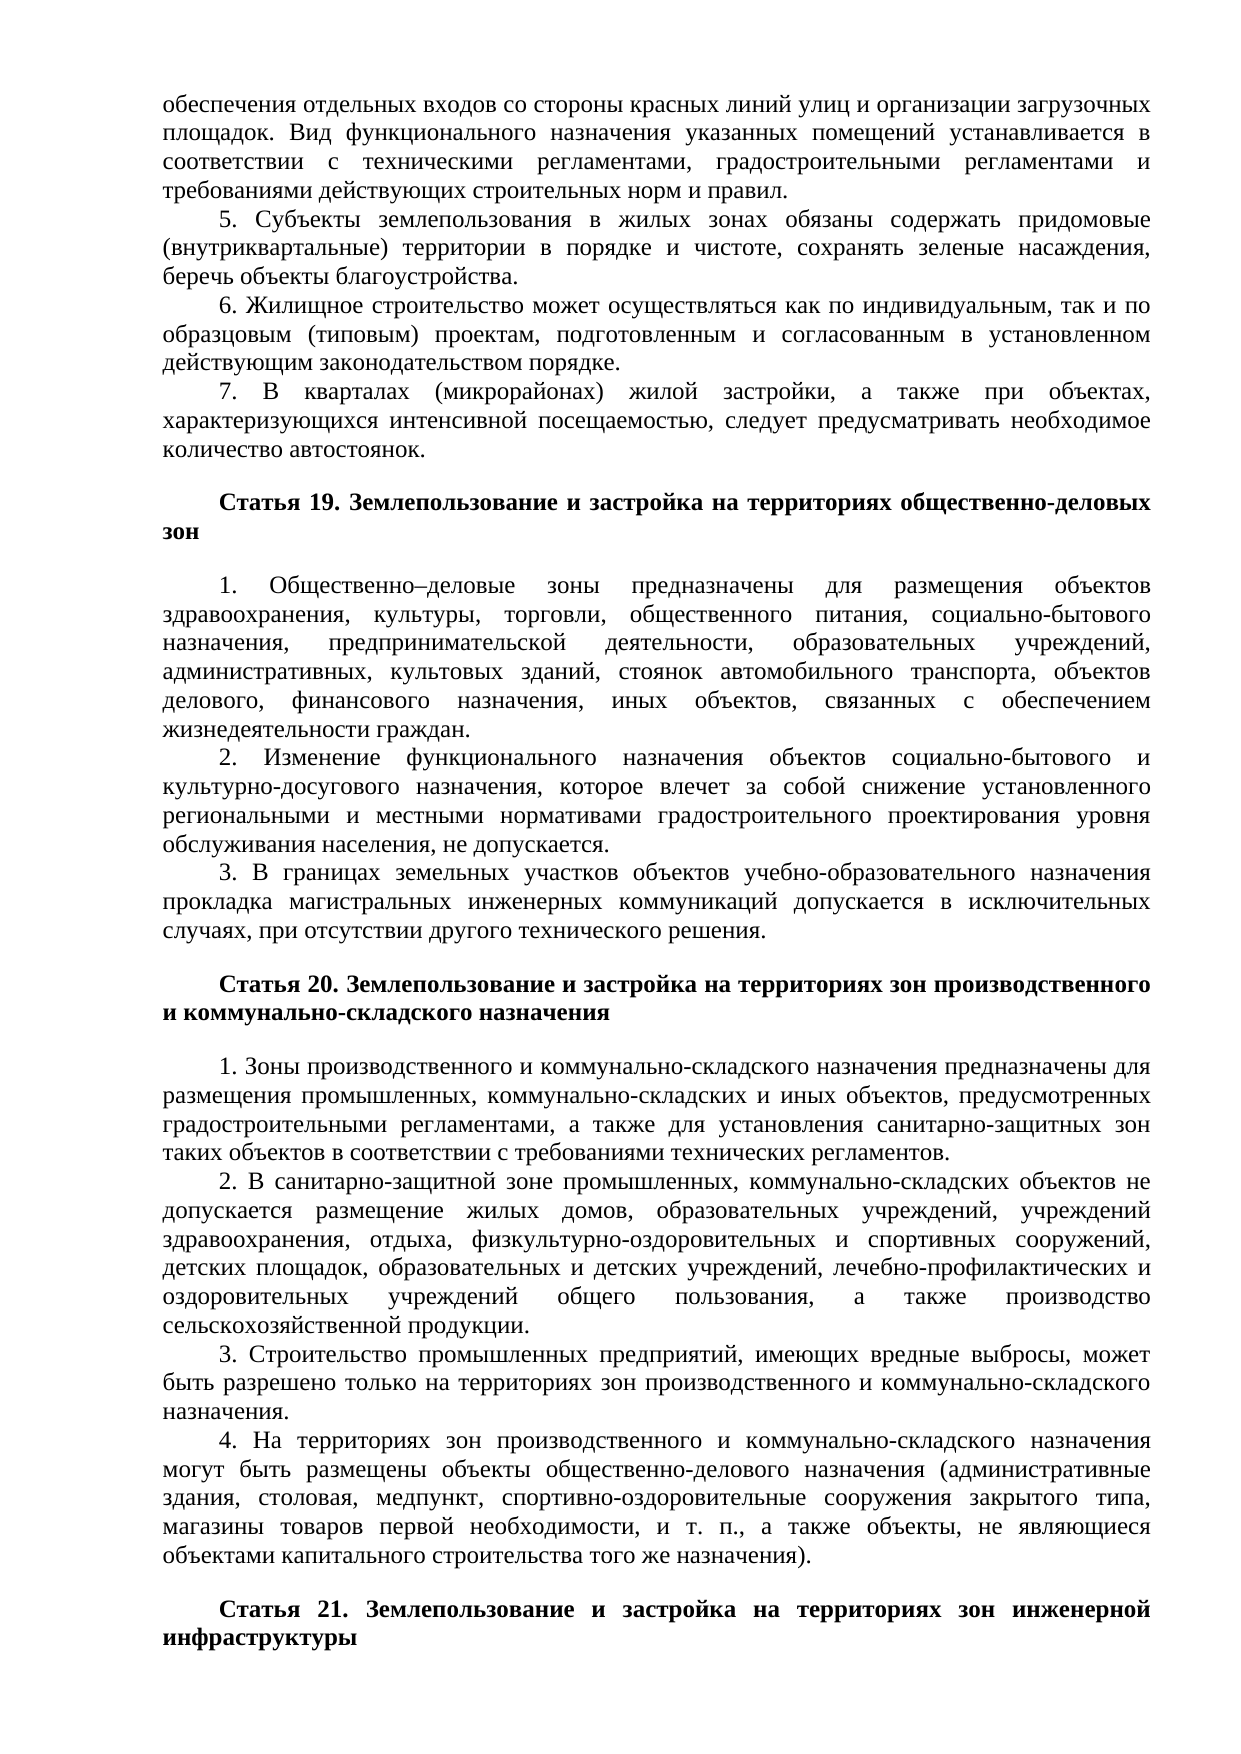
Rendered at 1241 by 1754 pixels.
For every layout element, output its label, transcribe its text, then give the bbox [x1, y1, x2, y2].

text 2. В санитарно-защитной зоне промышленных, коммунально-складских объектов не допускается размещение жилых домов, образовательных учреждений, учреждений здравоохранения, отдыха, физкультурно-оздоровительных и спортивных сооружений, детских площадок, образовательных и детских учреждений, лечебно-профилактических и оздоровительных учреждений общего пользования, а также производство сельскохозяйственной продукции. [162, 1166, 1152, 1339]
text 5. Субъекты землепользования в жилых зонах обязаны содержать придомовые (внутриквартальные) территории в порядке и чистоте, сохранять зеленые насаждения, беречь объекты благоустройства. [162, 204, 1152, 290]
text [162, 89, 1152, 204]
text 7. В кварталах (микрорайонах) жилой застройки, а также при объектах, характеризующихся интенсивной посещаемостью, следует предусматривать необходимое количество автостоянок. [162, 376, 1152, 462]
text Статья 21. Землепользование и застройка на территориях зон инженерной инфраструктуры [162, 1594, 1152, 1651]
text 6. Жилищное строительство может осуществляться как по индивидуальным, так и по образцовым (типовым) проектам, подготовленным и согласованным в установленном действующим законодательством порядке. [162, 290, 1152, 376]
text 1. Общественно–деловые зоны предназначены для размещения объектов здравоохранения, культуры, торговли, общественного питания, социально-бытового назначения, предпринимательской деятельности, образовательных учреждений, административных, культовых зданий, стоянок автомобильного транспорта, объектов делового, финансового назначения, иных объектов, связанных с обеспечением жизнедеятельности граждан. [162, 570, 1152, 742]
text 2. Изменение функционального назначения объектов социально-бытового и культурно-досугового назначения, которое влечет за собой снижение установленного региональными и местными нормативами градостроительного проектирования уровня обслуживания населения, не допускается. [162, 742, 1152, 857]
text 3. Строительство промышленных предприятий, имеющих вредные выбросы, может быть разрешено только на территориях зон производственного и коммунально-складского назначения. [162, 1339, 1152, 1425]
text 1. Зоны производственного и коммунально-складского назначения предназначены для размещения промышленных, коммунально-складских и иных объектов, предусмотренных градостроительными регламентами, а также для установления санитарно-защитных зон таких объектов в соответствии с требованиями технических регламентов. [162, 1051, 1152, 1166]
text Статья 20. Землепользование и застройка на территориях зон производственного и коммунально-складского назначения [162, 969, 1152, 1026]
text Статья 19. Землепользование и застройка на территориях общественно-деловых зон [162, 487, 1152, 545]
text 3. В границах земельных участков объектов учебно-образовательного назначения прокладка магистральных инженерных коммуникаций допускается в исключительных случаях, при отсутствии другого технического решения. [162, 857, 1152, 944]
text 4. На территориях зон производственного и коммунально-складского назначения могут быть размещены объекты общественно-делового назначения (административные здания, столовая, медпункт, спортивно-оздоровительные сооружения закрытого типа, магазины товаров первой необходимости, и т. п., а также объекты, не являющиеся объектами капитального строительства того же назначения). [162, 1425, 1152, 1569]
